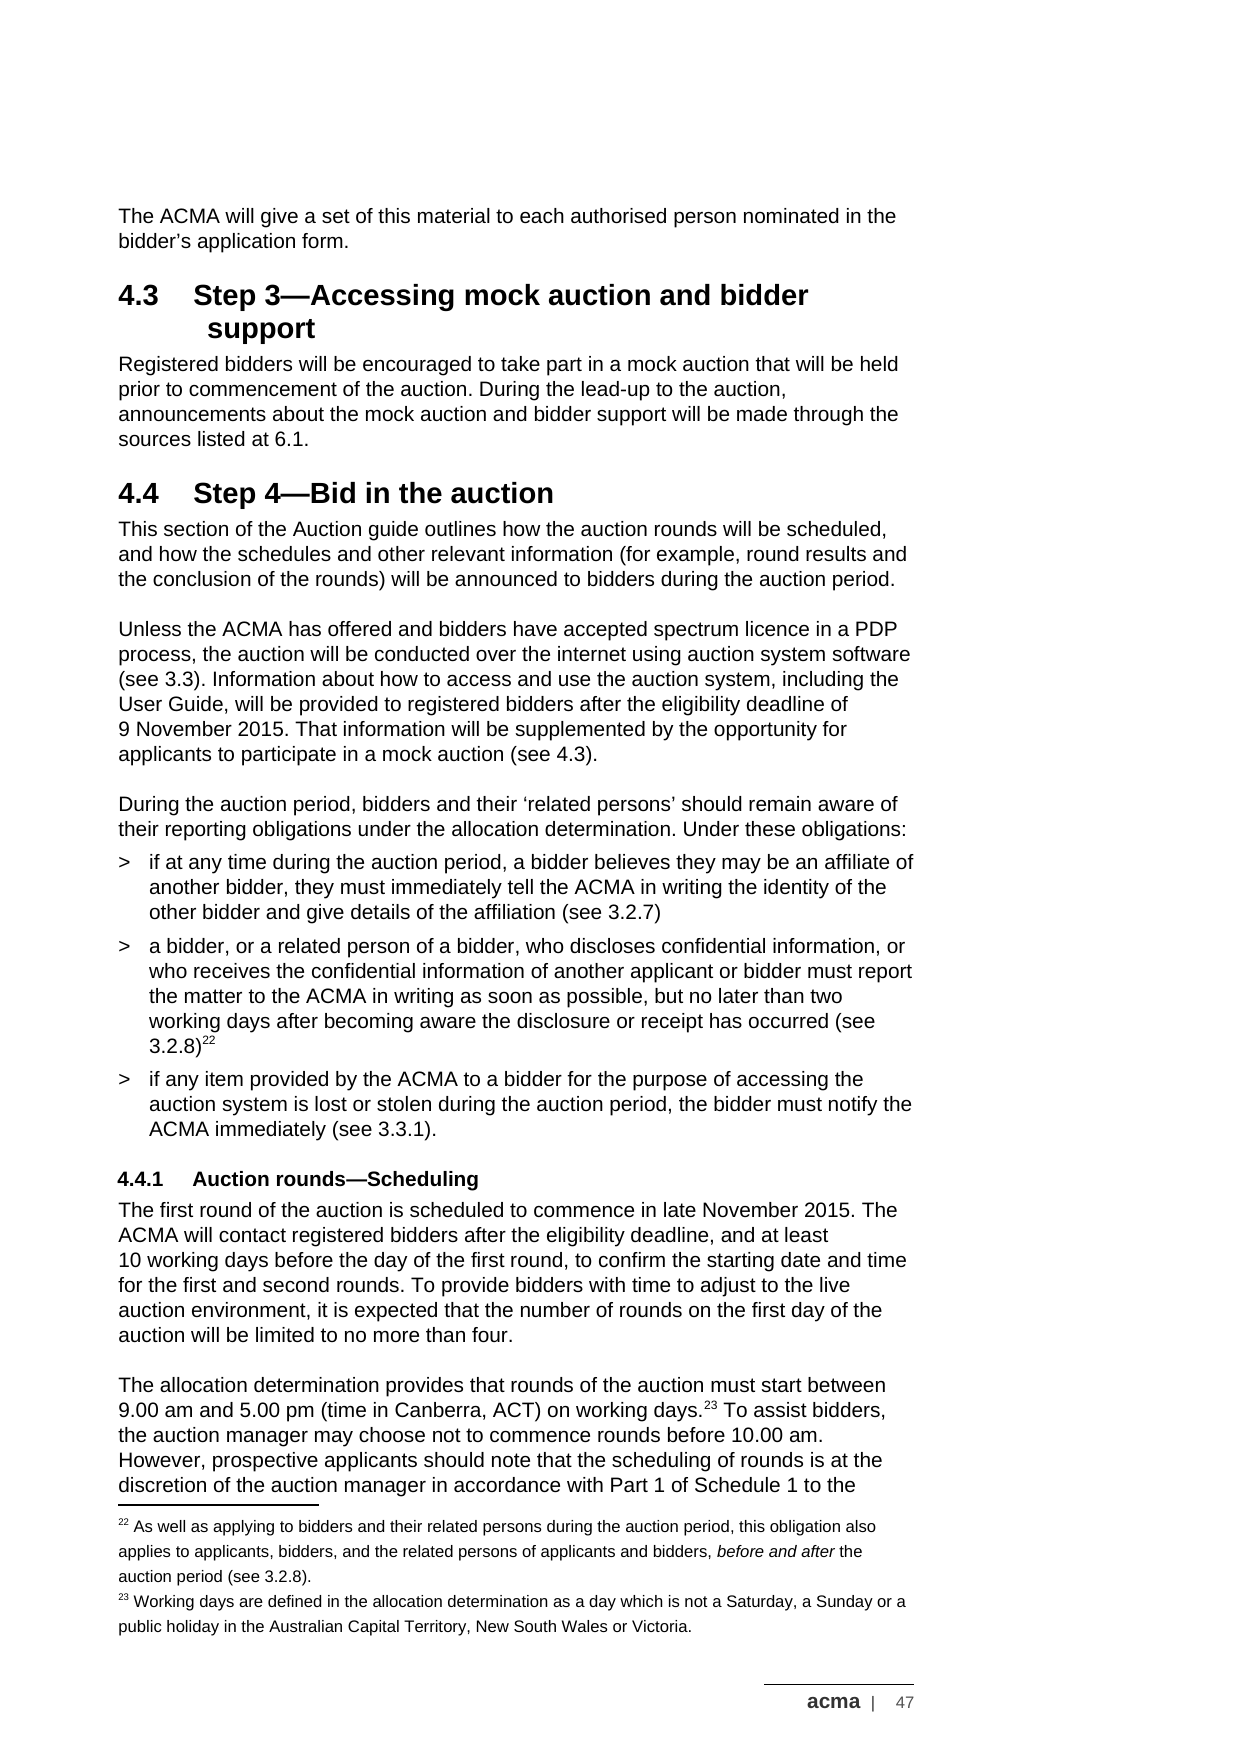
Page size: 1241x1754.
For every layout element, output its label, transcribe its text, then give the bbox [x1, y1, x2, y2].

text During the auction period, bidders and their ‘related persons’ should remain aware of their reporting obligations under the allocation determination. Under these obligations: [118, 791, 917, 841]
text Registered bidders will be encouraged to take part in a mock auction that will be held prior to commencement of the auction. During the lead-up to the auction, announcements about the mock auction and bidder support will be made through the sources listed at 6.1. [118, 351, 917, 451]
subtitle Step 4—Bid in the auction [118, 476, 917, 509]
text The ACMA will give a set of this material to each authorised person nominated in the bidder’s application form. [118, 203, 917, 253]
list a bidder, or a related person of a bidder, who discloses confidential information, or who receives the confidential information of another applicant or bidder must report the matter to the ACMA in writing as soon as possible, but no later than two working days after becoming aware the disclosure or receipt has occurred (see 3.2.8) [118, 932, 917, 1057]
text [118, 1372, 917, 1497]
subtitle Step 3—Accessing mock auction and bidder support [118, 278, 917, 345]
text This section of the Auction guide outlines how the auction rounds will be scheduled, and how the schedules and other relevant information (for example, round results and the conclusion of the rounds) will be announced to bidders during the auction period. [118, 516, 917, 591]
list if at any time during the auction period, a bidder believes they may be an affiliate of another bidder, they must immediately tell the ACMA in writing the identity of the other bidder and give details of the affiliation (see 3.2.7) [118, 849, 917, 924]
text Unless the ACMA has offered and bidders have accepted spectrum licence in a PDP process, the auction will be conducted over the internet using auction system software (see 3.3). Information about how to access and use the auction system, including the User Guide, will be provided to registered bidders after the eligibility deadline of 9 November 2015. That information will be supplemented by the opportunity for applicants to participate in a mock auction (see 4.3). [118, 616, 917, 766]
list if any item provided by the ACMA to a bidder for the purpose of accessing the auction system is lost or stolen during the auction period, the bidder must notify the ACMA immediately (see 3.3.1). [118, 1066, 917, 1141]
subtitle Auction rounds—Scheduling [117, 1166, 917, 1191]
text The first round of the auction is scheduled to commence in late November 2015. The ACMA will contact registered bidders after the eligibility deadline, and at least 10 working days before the day of the first round, to confirm the starting date and time for the first and second rounds. To provide bidders with time to adjust to the live auction environment, it is expected that the number of rounds on the first day of the auction will be limited to no more than four. [118, 1197, 917, 1347]
